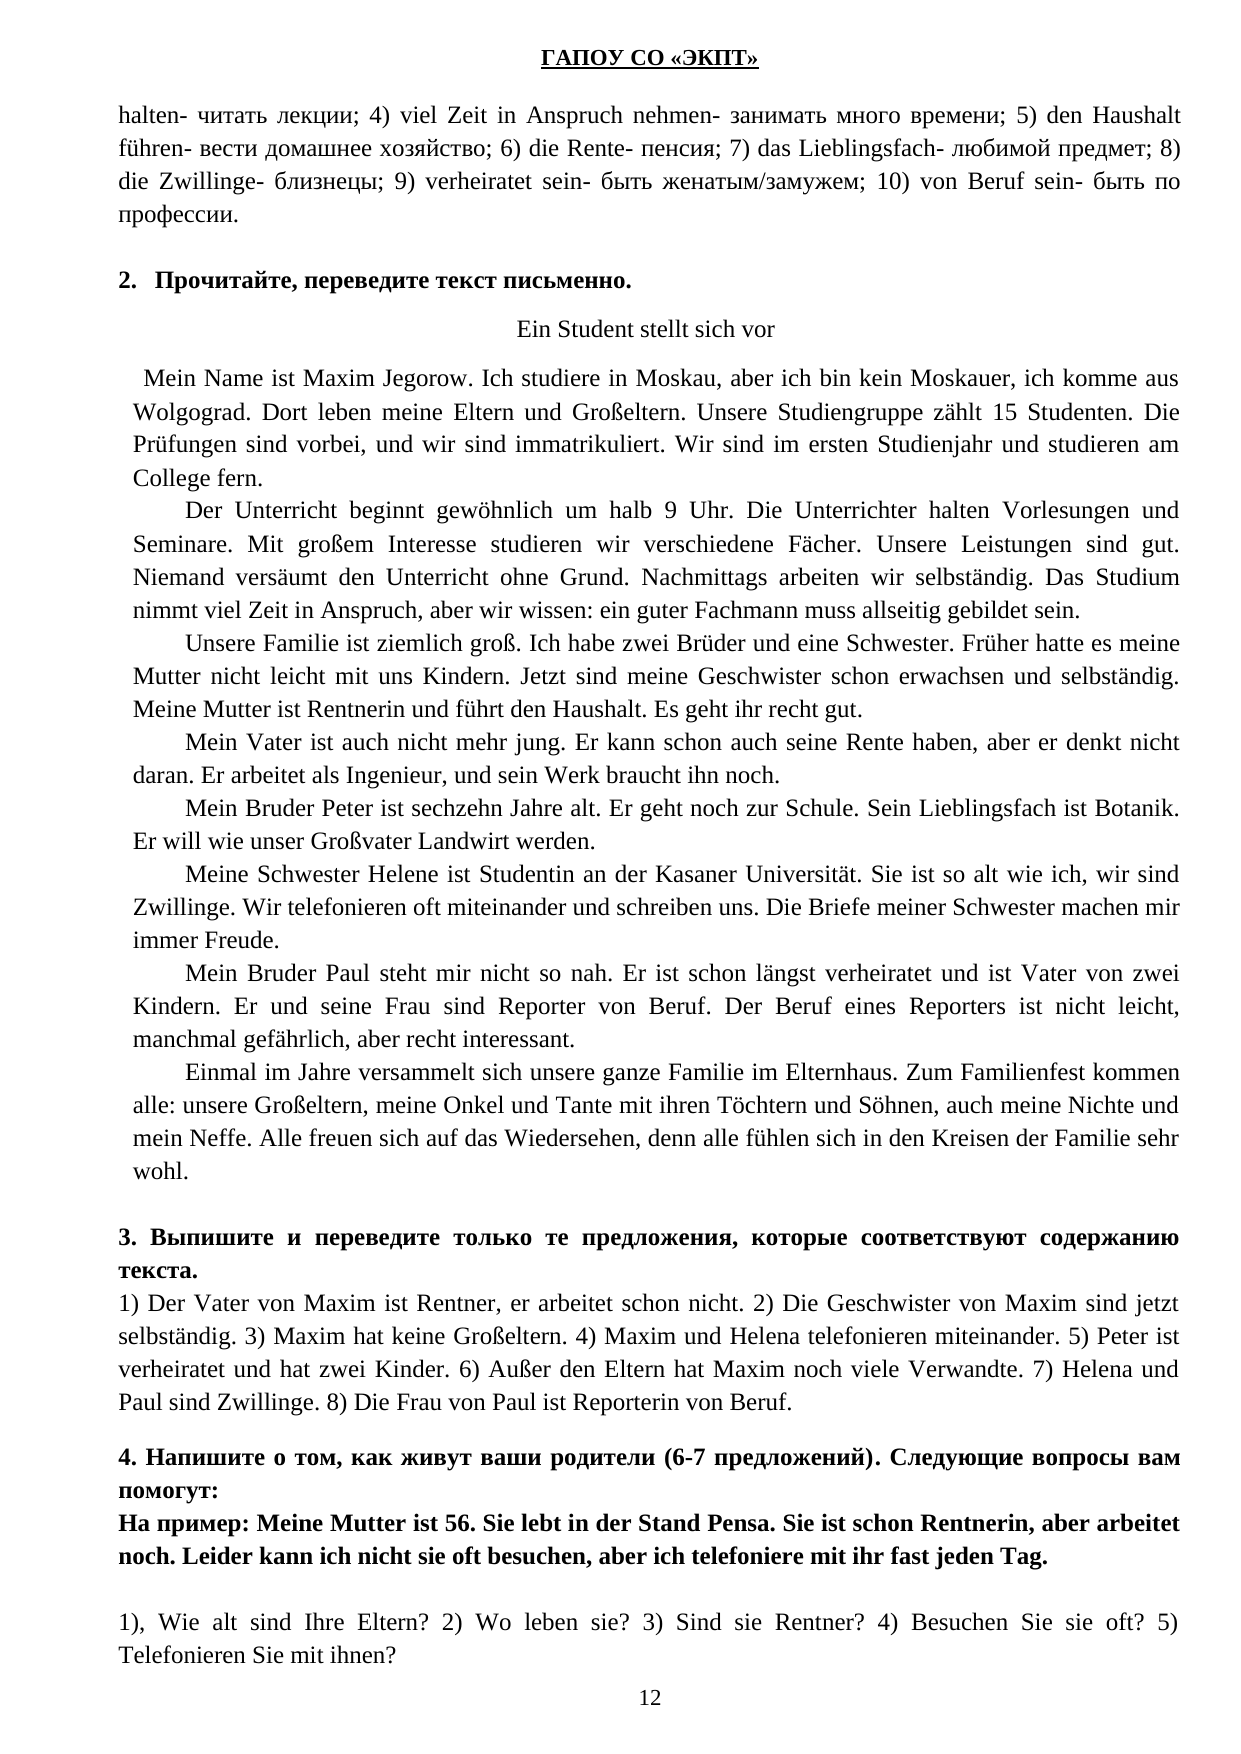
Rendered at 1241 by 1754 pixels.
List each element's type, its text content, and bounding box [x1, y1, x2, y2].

text Meine Schwester Helene ist Studentin an der Kasaner Universität. Sie ist so alt wie ich, wir sind Zwillinge. Wir telefonieren oft miteinander und schreiben uns. Die Briefe meiner Schwester machen mir immer Freude. [133, 859, 1181, 954]
text Der Unterricht beginnt gewöhnlich um halb 9 Uhr. Die Unterrichter halten Vorlesungen und Seminare. Mit großem Interesse studieren wir verschiedene Fächer. Unsere Leistungen sind gut. Niemand versäumt den Unterricht ohne Grund. Nachmittags arbeiten wir selbständig. Das Studium nimmt viel Zeit in Anspruch, aber wir wissen: ein guter Fachmann muss allseitig gebildet sein. [133, 496, 1181, 623]
text Mein Vater ist auch nicht mehr jung. Er kann schon auch seine Rente haben, aber er denkt nicht daran. Er arbeitet als Ingenieur, und sein Werk braucht ihn noch. [133, 727, 1181, 788]
text Einmal im Jahre versammelt sich unsere ganze Familie im Elternhaus. Zum Familienfest kommen alle: unsere Großeltern, meine Onkel und Tante mit ihren Töchtern und Söhnen, auch meine Nichte und mein Neffe. Alle freuen sich auf das Wiedersehen, denn alle fühlen sich in den Kreisen der Familie sehr wohl. [133, 1057, 1181, 1185]
text 3. Выпишите и переведите только те предложения, которые соответствуют содержанию текста. [118, 1222, 1181, 1284]
text Mein Bruder Paul steht mir nicht so nah. Er ist schon längst verheiratet und ist Vater von zwei Kindern. Er und seine Frau sind Reporter von Beruf. Der Beruf eines Reporters ist nicht leicht, manchmal gefährlich, aber recht interessant. [133, 958, 1181, 1053]
text На пример: Meine Mutter ist 56. Sie lebt in der Stand Pensa. Sie ist schon Rentnerin, aber arbeitet noch. Leider kann ich nicht sie oft besuchen, aber ich telefoniere mit ihr fast jeden Tag. [118, 1508, 1181, 1569]
text Mein Bruder Peter ist sechzehn Jahre alt. Er geht noch zur Schule. Sein Lieblingsfach ist Botanik. Er will wie unser Großvater Landwirt werden. [133, 793, 1181, 854]
text Unsere Familie ist ziemlich groß. Ich habe zwei Brüder und eine Schwester. Früher hatte es meine Mutter nicht leicht mit uns Kindern. Jetzt sind meine Geschwister schon erwachsen und selbständig. Meine Mutter ist Rentnerin und führt den Haushalt. Es geht ihr recht gut. [133, 628, 1181, 722]
text 4. Напишите о том, как живут ваши родители (6-7 предложений). Следующие вопросы вам помогут: [118, 1442, 1181, 1503]
text Mein Name ist Maxim Jegorow. Ich studiere in Moskau, aber ich bin kein Moskauer, ich komme aus Wolgograd. Dort leben meine Eltern und Großeltern. Unsere Studiengruppe zählt 15 Studenten. Die Prüfungen sind vorbei, und wir sind immatrikuliert. Wir sind im ersten Studienjahr und studieren am College fern. [133, 363, 1181, 491]
text Ein Student stellt sich vor [118, 314, 1173, 343]
text 1), Wie alt sind Ihre Eltern? 2) Wo leben sie? 3) Sind sie Rentner? 4) Besuchen Sie sie oft? 5) Telefonieren Sie mit ihnen? [118, 1607, 1181, 1669]
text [118, 100, 1181, 228]
text 1) Der Vater von Maxim ist Rentner, er arbeitet schon nicht. 2) Die Geschwister von Maxim sind jetzt selbständig. 3) Maxim hat keine Großeltern. 4) Maxim und Helena telefonieren miteinander. 5) Peter ist verheiratet und hat zwei Kinder. 6) Außer den Eltern hat Maxim noch viele Verwandte. 7) Helena und Paul sind Zwillinge. 8) Die Frau von Paul ist Reporterin von Beruf. [118, 1288, 1181, 1416]
list Прочитайте, переведите текст письменно. [118, 265, 1181, 294]
